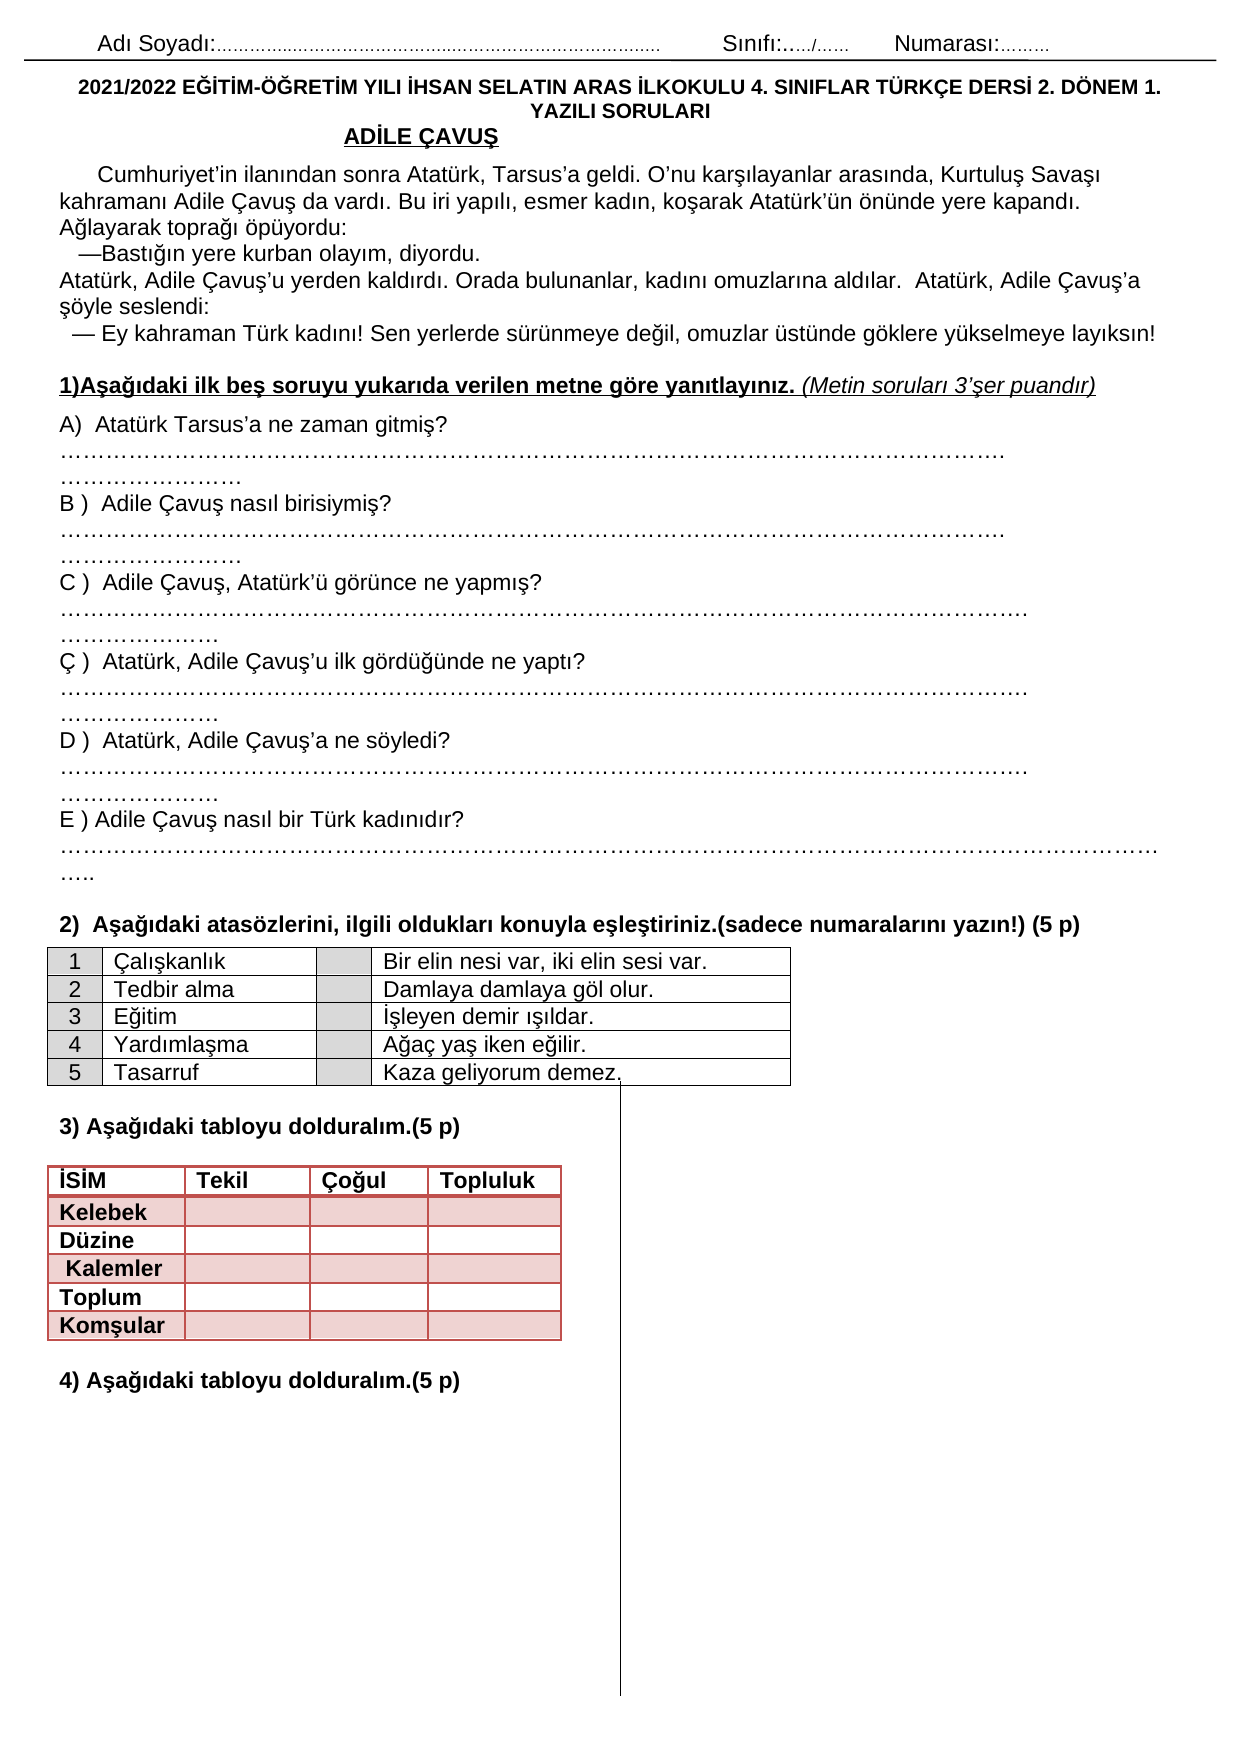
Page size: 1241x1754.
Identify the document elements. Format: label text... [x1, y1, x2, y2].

text —Bastığın yere kurban olayım, diyordu. [59, 240, 1181, 267]
table_header 1 [48, 948, 102, 974]
table_header İSİM [49, 1168, 184, 1194]
text C ) Adile Çavuş, Atatürk’ü görünce ne yapmış? [59, 569, 1181, 595]
text ……………………………………………………………………………………………………………….………………… [59, 674, 1181, 727]
text 2021/2022 EĞİTİM-ÖĞRETİM YILI İHSAN SELATIN ARAS İLKOKULU 4. SINIFLAR TÜRKÇE DERSİ 2. DÖNEM 1. YAZILI SORULARI [59, 75, 1181, 123]
table_cell Kaza geliyorum demez. [372, 1059, 790, 1085]
table_cell [317, 1003, 371, 1030]
table_cell Ağaç yaş iken eğilir. [372, 1031, 790, 1058]
text — Ey kahraman Türk kadını! Sen yerlerde sürünmeye değil, omuzlar üstünde göklere yükselmeye layıksın! [59, 319, 1181, 346]
text 1)Aşağıdaki ilk beş soruyu yukarıda verilen metne göre yanıtlayınız. (Metin soruları 3’şer puandır) [59, 372, 1181, 398]
table_cell [311, 1227, 427, 1253]
table_cell Damlaya damlaya göl olur. [372, 976, 790, 1002]
table_header Topluluk [429, 1168, 560, 1194]
table_header Bir elin nesi var, iki elin sesi var. [372, 948, 790, 974]
text …………………………………………………………………………………………………………….…………………… [59, 516, 1181, 569]
table_cell Tasarruf [103, 1059, 316, 1085]
text 4) Aşağıdaki tabloyu dolduralım.(5 p) [59, 1367, 591, 1393]
table_cell Toplum [49, 1284, 184, 1310]
table_cell 3 [48, 1003, 102, 1030]
text A) Atatürk Tarsus’a ne zaman gitmiş? [59, 411, 1181, 437]
table_cell [186, 1284, 309, 1310]
text B ) Adile Çavuş nasıl birisiymiş? [59, 489, 1181, 516]
table_cell İşleyen demir ışıldar. [372, 1003, 790, 1030]
text Atatürk, Adile Çavuş’u yerden kaldırdı. Orada bulunanlar, kadını omuzlarına aldılar. Atatürk, Adile Çavuş’a şöyle seslendi: [59, 267, 1181, 319]
table_cell Komşular [49, 1312, 184, 1338]
table_cell [429, 1227, 560, 1253]
table_cell [311, 1198, 427, 1225]
table_cell [186, 1227, 309, 1253]
table_cell 4 [48, 1031, 102, 1058]
table_header Çoğul [311, 1168, 427, 1194]
text ……………………………………………………………………………………………………………….………………… [59, 595, 1181, 648]
table_cell [311, 1284, 427, 1310]
table_cell [429, 1284, 560, 1310]
table_cell [186, 1312, 309, 1338]
table_cell Kelebek [49, 1198, 184, 1225]
table_header Çalışkanlık [103, 948, 316, 974]
text Ç ) Atatürk, Adile Çavuş’u ilk gördüğünde ne yaptı? [59, 648, 1181, 674]
table_cell [317, 1031, 371, 1058]
table_cell [429, 1198, 560, 1225]
table_cell [186, 1255, 309, 1282]
table_cell [186, 1198, 309, 1225]
table_cell Yardımlaşma [103, 1031, 316, 1058]
table_cell [311, 1255, 427, 1282]
table_cell Düzine [49, 1227, 184, 1253]
text ……………………………………………………………………………………………………………….………………… [59, 753, 1181, 806]
table_cell 2 [48, 976, 102, 1002]
table_cell Eğitim [103, 1003, 316, 1030]
table_cell [429, 1312, 560, 1338]
text 2) Aşağıdaki atasözlerini, ilgili oldukları konuyla eşleştiriniz.(sadece numaralarını yazın!) (5 p) [59, 911, 1181, 938]
text ADİLE ÇAVUŞ [59, 123, 1181, 149]
text E ) Adile Çavuş nasıl bir Türk kadınıdır? [59, 806, 1181, 832]
text …………………………………………………………………………………………………………….…………………… [59, 437, 1181, 489]
text 3) Aşağıdaki tabloyu dolduralım.(5 p) [59, 1113, 591, 1139]
table_header Tekil [186, 1168, 309, 1194]
text D ) Atatürk, Adile Çavuş’a ne söyledi? [59, 727, 1181, 753]
table_cell [429, 1255, 560, 1282]
table_cell [317, 976, 371, 1002]
text Adı Soyadı:…………..………………………..…………………………….…. Sınıfı:..…/…… Numarası:……… [59, 29, 1181, 56]
table_cell Kalemler [49, 1255, 184, 1282]
text ………………………………………………………………………………………………………………………………….. [59, 832, 1181, 885]
table_cell 5 [48, 1059, 102, 1085]
table_header [317, 948, 371, 974]
table_cell [317, 1059, 371, 1085]
text Cumhuriyet’in ilanından sonra Atatürk, Tarsus’a geldi. O’nu karşılayanlar arasında, Kurtuluş Savaşı kahramanı Adile Çavuş da vardı. Bu iri yapılı, esmer kadın, koşarak Atatürk’ün önünde yere kapandı. Ağlayarak toprağı öpüyordu: [59, 161, 1181, 240]
table_cell [311, 1312, 427, 1338]
table_cell Tedbir alma [103, 976, 316, 1002]
